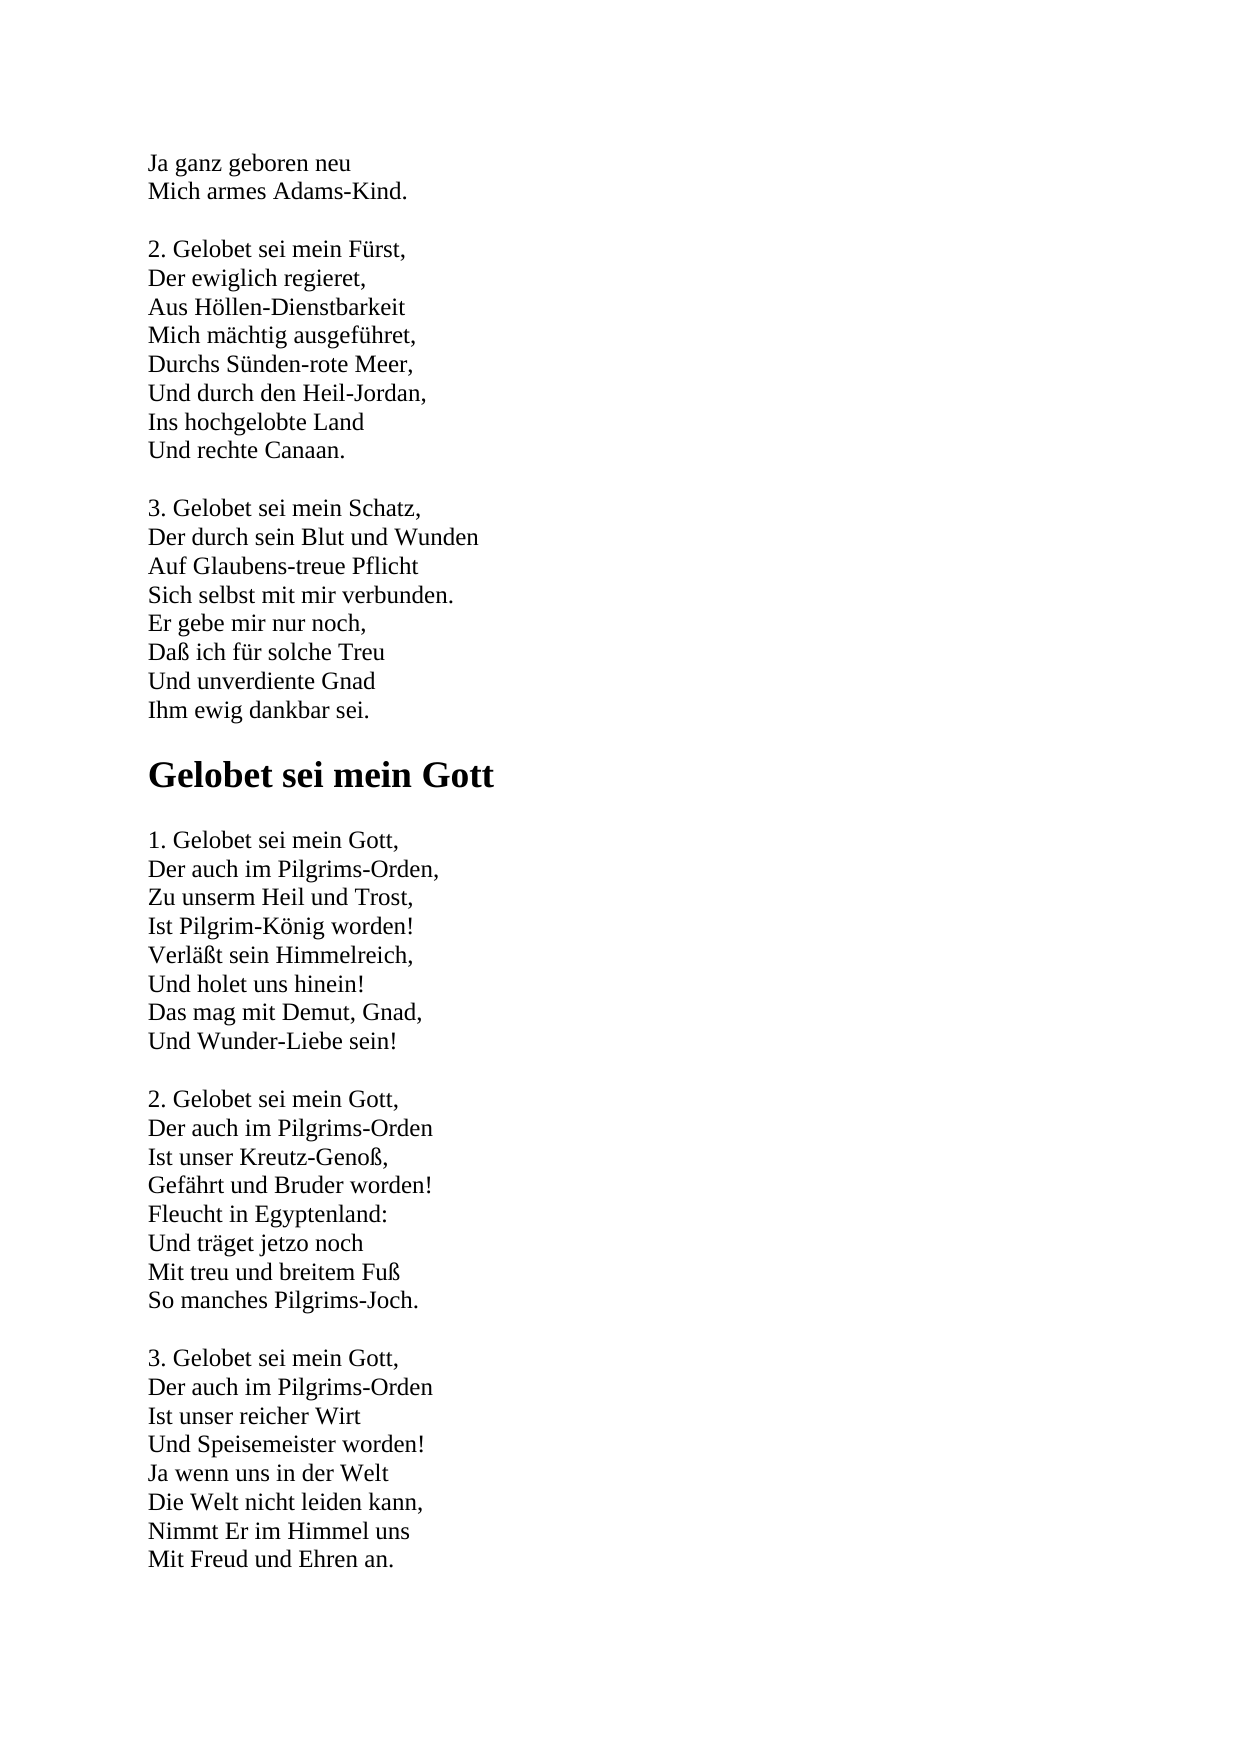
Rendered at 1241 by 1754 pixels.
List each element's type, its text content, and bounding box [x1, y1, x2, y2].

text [148, 148, 1093, 205]
text 2. Gelobet sei mein Fürst, Der ewiglich regieret, Aus Höllen-Dienstbarkeit Mich mächtig ausgeführet, Durchs Sünden-rote Meer, Und durch den Heil-Jordan, Ins hochgelobte Land Und rechte Canaan. [148, 234, 1093, 464]
subtitle Gelobet sei mein Gott [148, 753, 1093, 796]
text 1. Gelobet sei mein Gott, Der auch im Pilgrims-Orden, Zu unserm Heil und Trost, Ist Pilgrim-König worden! Verläßt sein Himmelreich, Und holet uns hinein! Das mag mit Demut, Gnad, Und Wunder-Liebe sein! [148, 825, 1093, 1055]
text 3. Gelobet sei mein Gott, Der auch im Pilgrims-Orden Ist unser reicher Wirt Und Speisemeister worden! Ja wenn uns in der Welt Die Welt nicht leiden kann, Nimmt Er im Himmel uns Mit Freud und Ehren an. [148, 1343, 1093, 1573]
text 3. Gelobet sei mein Schatz, Der durch sein Blut und Wunden Auf Glaubens-treue Pflicht Sich selbst mit mir verbunden. Er gebe mir nur noch, Daß ich für solche Treu Und unverdiente Gnad Ihm ewig dankbar sei. [148, 493, 1093, 723]
text 2. Gelobet sei mein Gott, Der auch im Pilgrims-Orden Ist unser Kreutz-Genoß, Gefährt und Bruder worden! Fleucht in Egyptenland: Und träget jetzo noch Mit treu und breitem Fuß So manches Pilgrims-Joch. [148, 1084, 1093, 1314]
